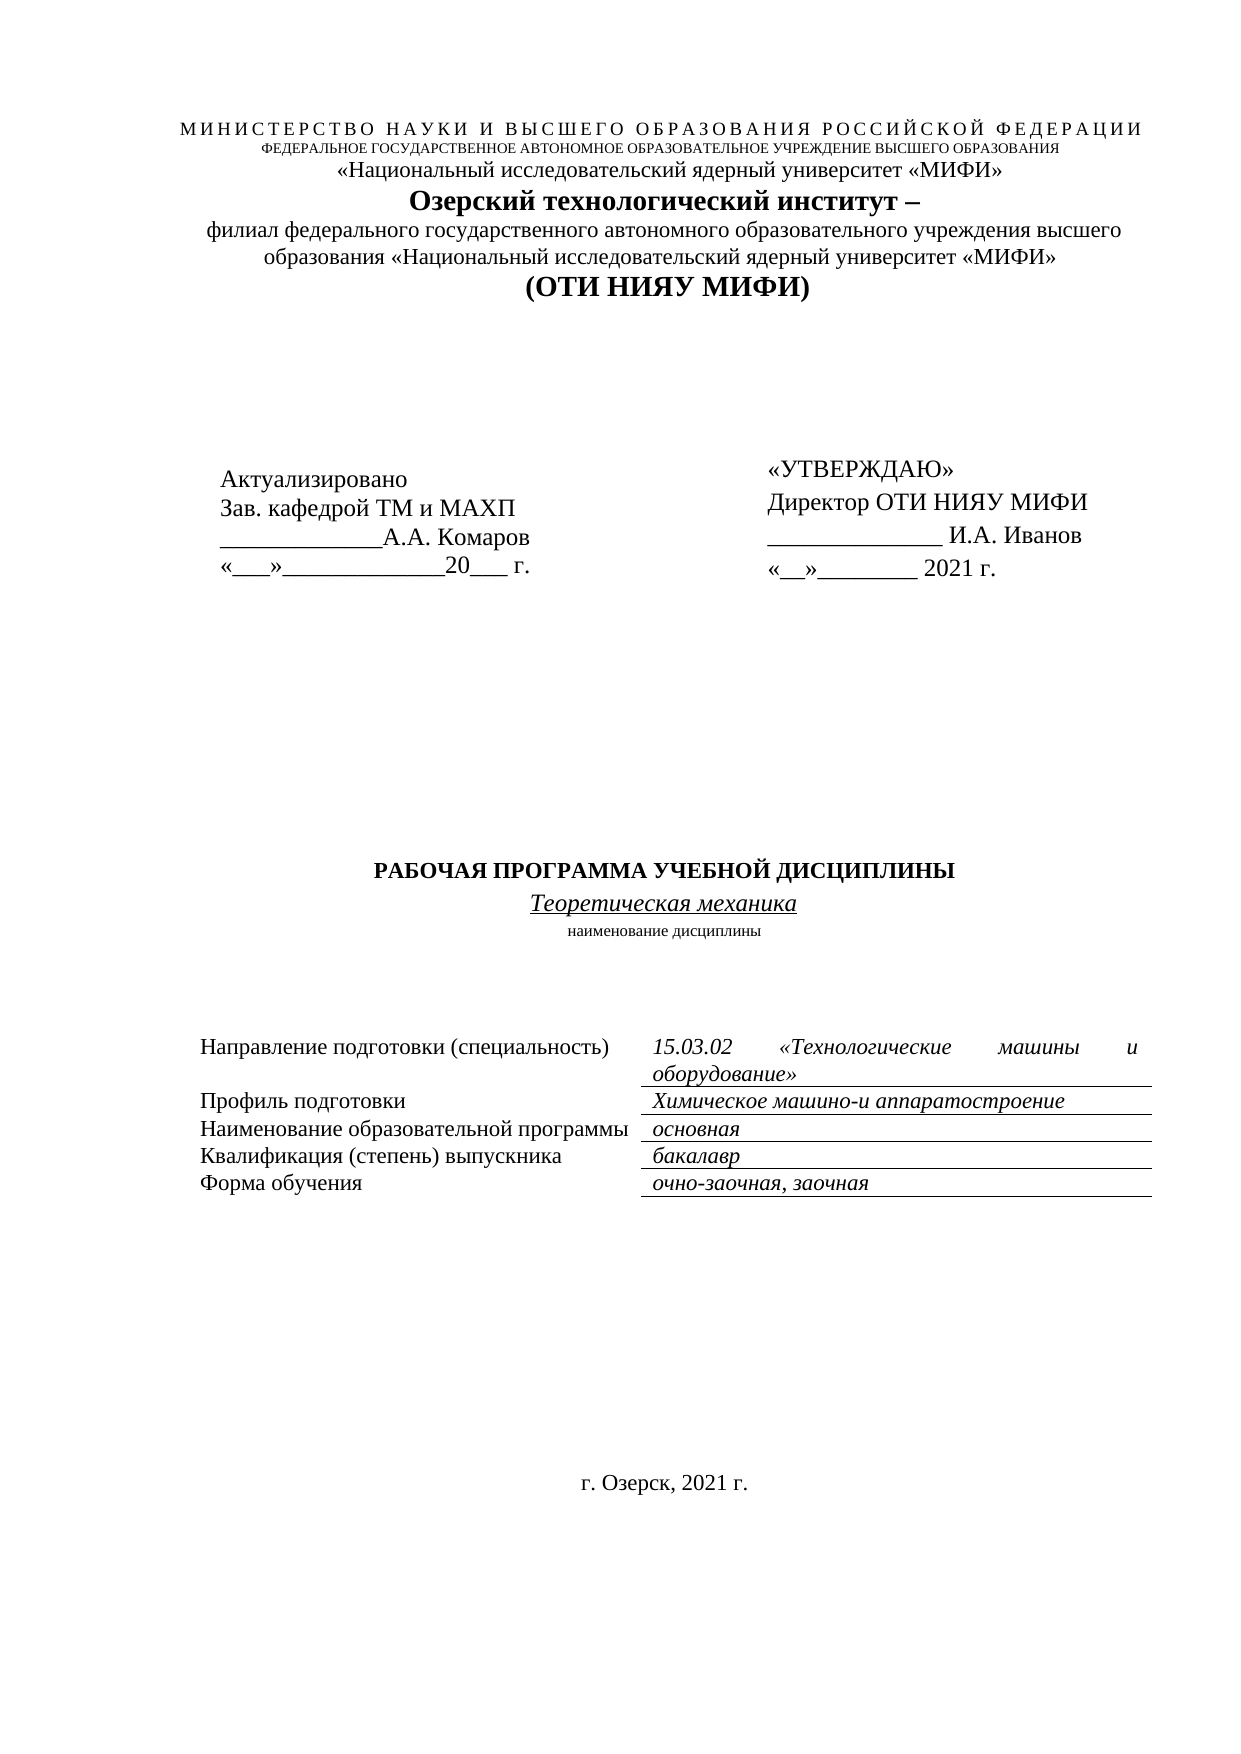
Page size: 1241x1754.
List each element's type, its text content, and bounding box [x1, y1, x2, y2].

text РАБОЧАЯ ПРОГРАММА УЧЕБНОЙ ДИСЦИПЛИНЫ [177, 858, 1152, 884]
table_cell основная [641, 1115, 1152, 1141]
text г. Озерск, 2021 г. [177, 1469, 1152, 1495]
table_header 15.03.02 «Технологические машины и оборудование» [641, 1034, 1152, 1086]
table_cell Форма обучения [189, 1168, 641, 1196]
text Директор ОТИ НИЯУ МИФИ [693, 487, 1152, 515]
table_cell «Национальный исследовательский ядерный университет «МИФИ» [162, 156, 1167, 183]
table_cell филиал федерального государственного автономного образовательного учреждения высшего образования «Национальный исследовательский ядерный университет «МИФИ» [162, 216, 1167, 269]
table_cell (ОТИ НИЯУ МИФИ) [162, 269, 1167, 303]
text «УТВЕРЖДАЮ» [693, 454, 1152, 482]
table_cell очно-заочная, заочная [641, 1169, 1152, 1196]
table_cell Профиль подготовки [189, 1086, 641, 1113]
table_cell Химическое машино-и аппаратостроение [641, 1087, 1152, 1113]
table_header Направление подготовки (специальность) [189, 1034, 641, 1086]
text наименование дисциплины [177, 921, 1152, 940]
table_cell Озерский технологический институт – [162, 183, 1167, 216]
text «__»________ 2021 г. [693, 553, 1152, 581]
table_header МИНИСТЕРСТВО НАУКИ И ВЫСШЕГО ОБРАЗОВАНИЯ РОССИЙСКОЙ ФЕДЕРАЦИИ ФЕДЕРАЛЬНОЕ ГОСУДАРСТВЕННОЕ АВТОНОМНОЕ ОБРАЗОВАТЕЛЬНОЕ УЧРЕЖДЕНИЕ ВЫСШЕГО ОБРАЗОВАНИЯ [162, 118, 1167, 156]
table_cell Квалификация (степень) выпускника [189, 1141, 641, 1168]
text Теоретическая механика [177, 888, 1152, 917]
table_cell Наименование образовательной программы [189, 1114, 641, 1141]
table_cell бакалавр [641, 1142, 1152, 1168]
text ______________ И.А. Иванов [693, 520, 1152, 548]
